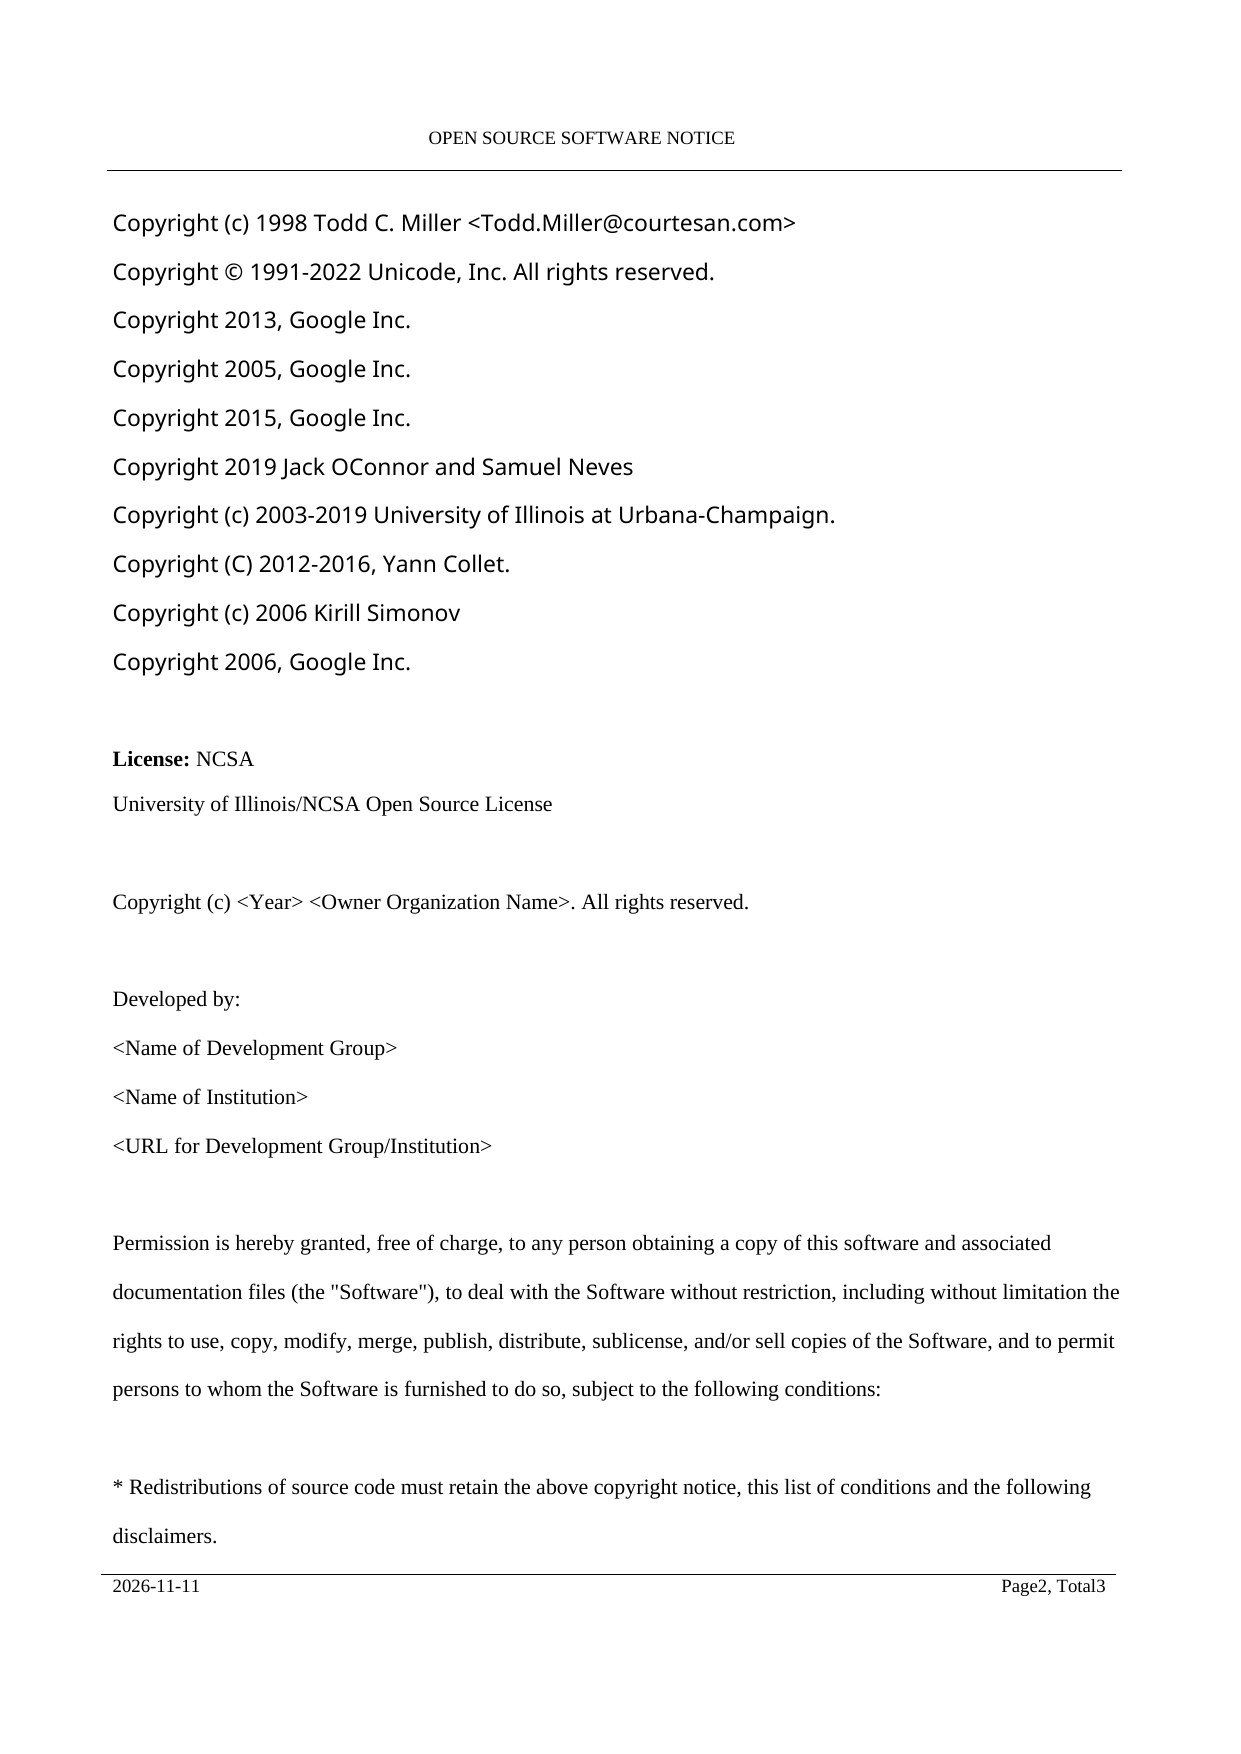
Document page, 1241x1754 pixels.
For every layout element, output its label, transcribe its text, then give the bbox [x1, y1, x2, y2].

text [112, 788, 1128, 1551]
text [112, 206, 1128, 726]
text License: NCSA [112, 743, 1128, 775]
